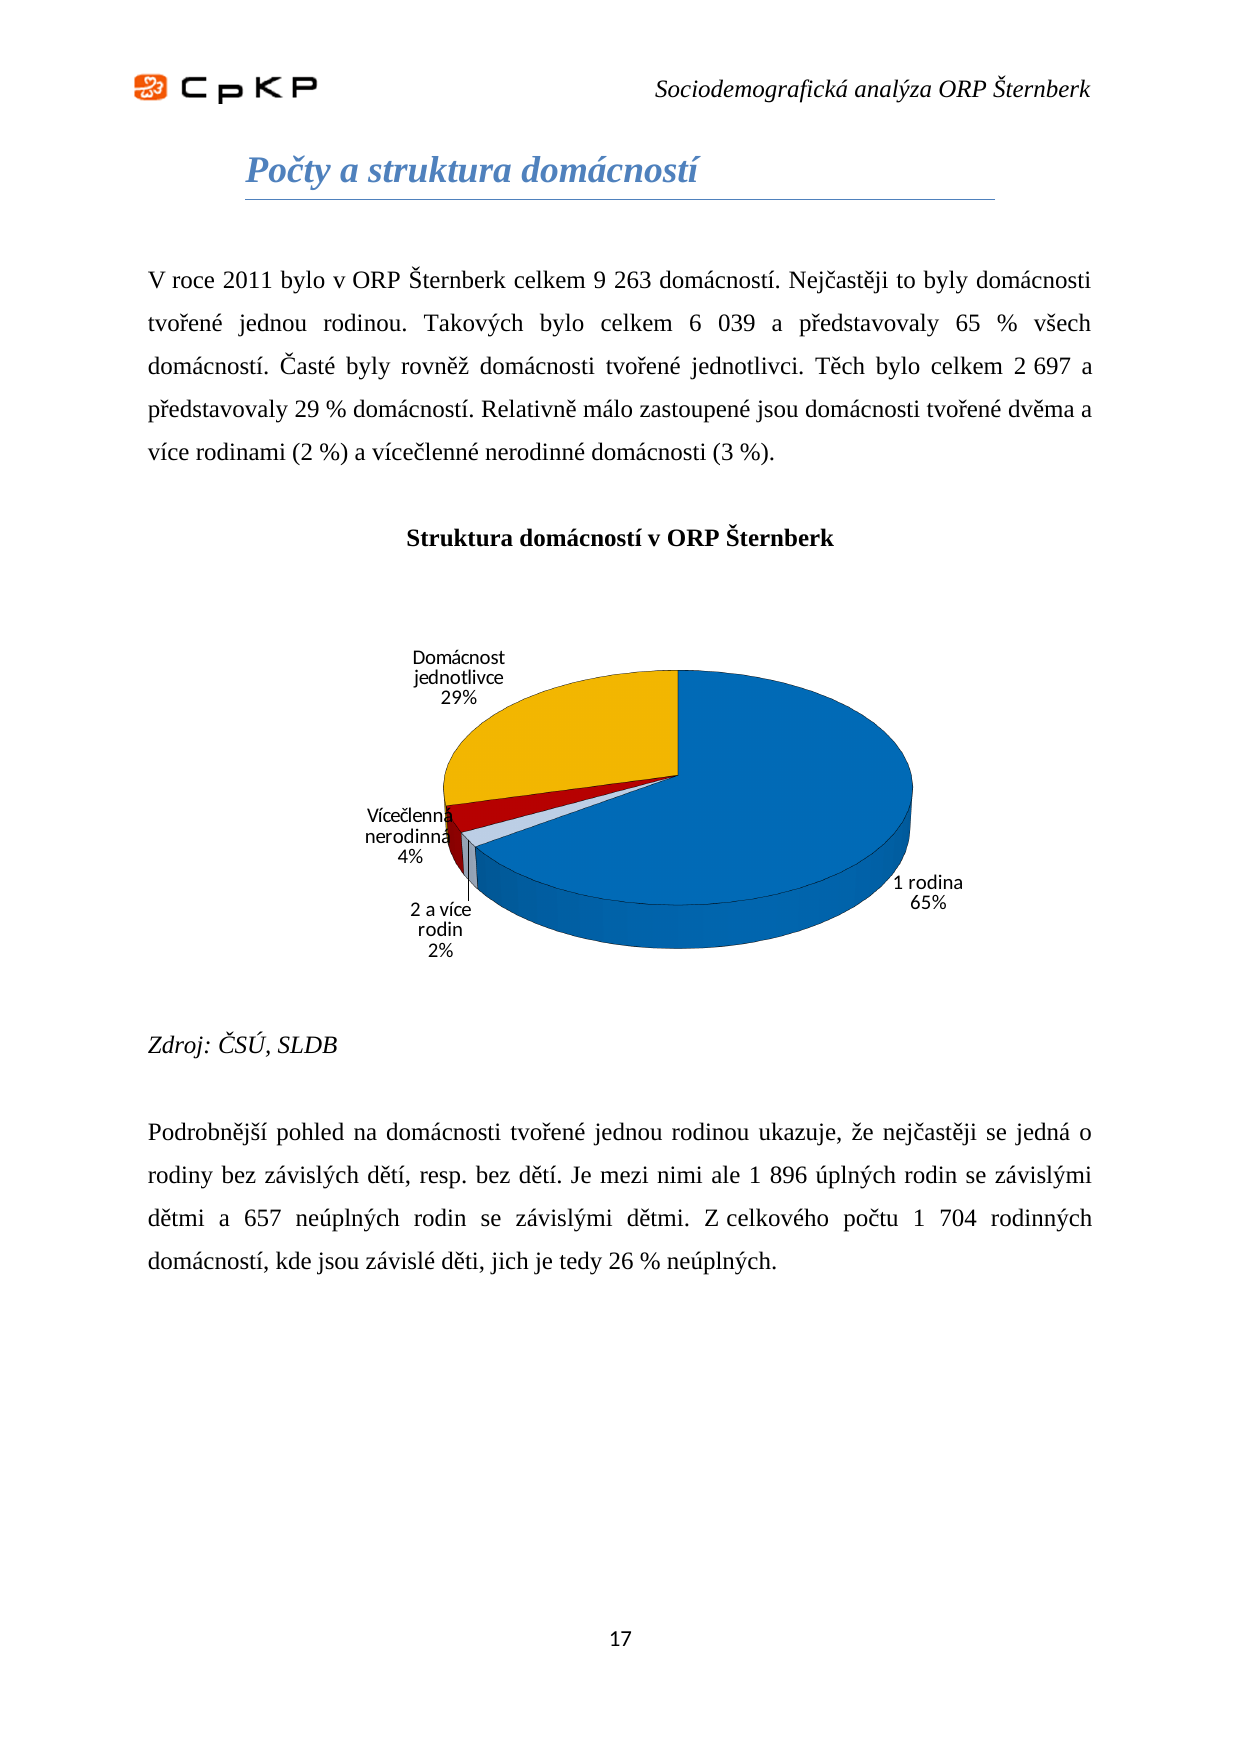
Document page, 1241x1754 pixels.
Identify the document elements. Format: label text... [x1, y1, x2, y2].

picture [124, 69, 322, 104]
subtitle Počty a struktura domácností [245, 148, 995, 199]
text V roce 2011 bylo v ORP Šternberk celkem 9 263 domácností. Nejčastěji to byly domácnosti tvořené jednou rodinou. Takových bylo celkem 6 039 a představovaly 65 % všech domácností. Časté byly rovněž domácnosti tvořené jednotlivci. Těch bylo celkem 2 697 a představovaly 29 % domácností. Relativně málo zastoupené jsou domácnosti tvořené dvěma a více rodinami (2 %) a vícečlenné nerodinné domácnosti (3 %). [148, 265, 1093, 466]
text Podrobnější pohled na domácnosti tvořené jednou rodinou ukazuje, že nejčastěji se jedná o rodiny bez závislých dětí, resp. bez dětí. Je mezi nimi ale 1 896 úplných rodin se závislými dětmi a 657 neúplných rodin se závislými dětmi. Z celkového počtu 1 704 rodinných domácností, kde jsou závislé děti, jich je tedy 26 % neúplných. [148, 1117, 1093, 1275]
text Zdroj: ČSÚ, SLDB [148, 1031, 1093, 1059]
text Struktura domácností v ORP Šternberk [148, 523, 1093, 552]
